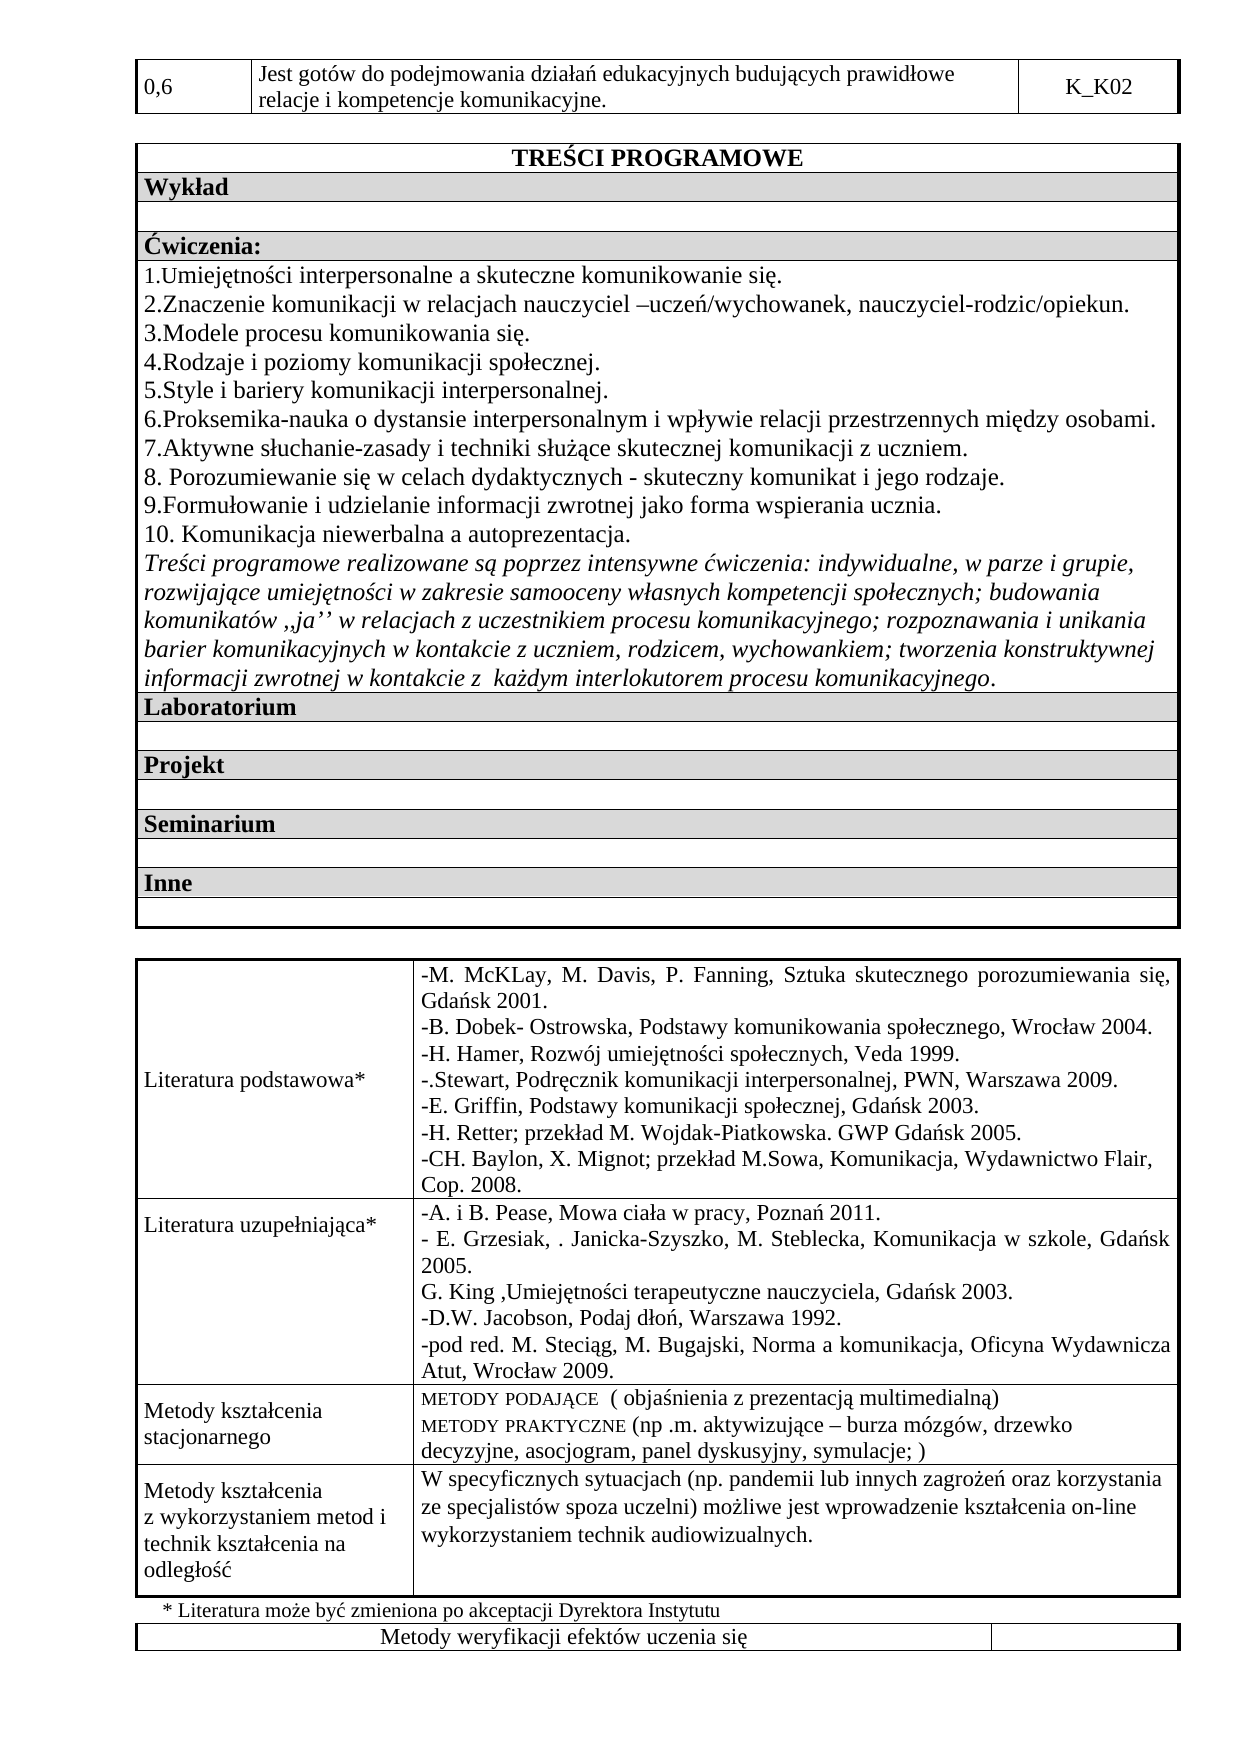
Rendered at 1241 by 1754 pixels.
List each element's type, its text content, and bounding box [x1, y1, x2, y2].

table_cell Literatura uzupełniająca* [138, 1199, 413, 1383]
table_cell W specyficznych sytuacjach (np. pandemii lub innych zagrożeń oraz korzystania ze specjalistów spoza uczelni) możliwe jest wprowadzenie kształcenia on-line wykorzystaniem technik audiowizualnych. [414, 1465, 1177, 1595]
table_cell -A. i B. Pease, Mowa ciała w pracy, Poznań 2011. - E. Grzesiak, . Janicka-Szyszko, M. Steblecka, Komunikacja w szkole, Gdańsk 2005. G. King ,Umiejętności terapeutyczne nauczyciela, Gdańsk 2003. -D.W. Jacobson, Podaj dłoń, Warszawa 1992. -pod red. M. Steciąg, M. Bugajski, Norma a komunikacja, Oficyna Wydawnicza Atut, Wrocław 2009. [414, 1199, 1177, 1383]
table_cell [138, 722, 1177, 750]
table_cell [138, 898, 1177, 926]
table_cell [138, 839, 1177, 867]
table_cell [138, 202, 1177, 231]
table_cell K_K02 [1019, 60, 1177, 113]
table_cell Jest gotów do podejmowania działań edukacyjnych budujących prawidłowe relacje i kompetencje komunikacyjne. [252, 60, 1018, 113]
table_cell [138, 780, 1177, 809]
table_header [992, 1624, 1177, 1650]
table_cell Projekt [138, 751, 1177, 779]
table_cell Metody kształcenia stacjonarnego [138, 1385, 413, 1463]
table_cell metody podające ( objaśnienia z prezentacją multimedialną) metody praktyczne (np .m. aktywizujące – burza mózgów, drzewko decyzyjne, asocjogram, panel dyskusyjny, symulacje; ) [414, 1385, 1177, 1463]
table_cell 0,6 [138, 60, 251, 113]
table_cell Inne [138, 868, 1177, 896]
table_cell 1.Umiejętności interpersonalne a skuteczne komunikowanie się. 2.Znaczenie komunikacji w relacjach nauczyciel –uczeń/wychowanek, nauczyciel-rodzic/opiekun. 3.Modele procesu komunikowania się. 4.Rodzaje i poziomy komunikacji społecznej. 5.Style i bariery komunikacji interpersonalnej. 6.Proksemika-nauka o dystansie interpersonalnym i wpływie relacji przestrzennych między osobami. 7.Aktywne słuchanie-zasady i techniki służące skutecznej komunikacji z uczniem. 8. Porozumiewanie się w celach dydaktycznych - skuteczny komunikat i jego rodzaje. 9.Formułowanie i udzielanie informacji zwrotnej jako forma wspierania ucznia. 10. Komunikacja niewerbalna a autoprezentacja. Treści programowe realizowane są poprzez intensywne ćwiczenia: indywidualne, w parze i grupie, rozwijające umiejętności w zakresie samooceny własnych kompetencji społecznych; budowania komunikatów ,,ja’’ w relacjach z uczestnikiem procesu komunikacyjnego; rozpoznawania i unikania barier komunikacyjnych w kontakcie z uczniem, rodzicem, wychowankiem; tworzenia konstruktywnej informacji zwrotnej w kontakcie z każdym interlokutorem procesu komunikacyjnego. [138, 261, 1177, 692]
table_cell Metody kształcenia z wykorzystaniem metod i technik kształcenia na odległość [138, 1465, 413, 1595]
table_header Literatura podstawowa* [138, 961, 413, 1198]
table_cell Ćwiczenia: [138, 232, 1177, 260]
table_header -M. McKLay, M. Davis, P. Fanning, Sztuka skutecznego porozumiewania się, Gdańsk 2001. -B. Dobek- Ostrowska, Podstawy komunikowania społecznego, Wrocław 2004. -H. Hamer, Rozwój umiejętności społecznych, Veda 1999. -.Stewart, Podręcznik komunikacji interpersonalnej, PWN, Warszawa 2009. -E. Griffin, Podstawy komunikacji społecznej, Gdańsk 2003. -H. Retter; przekład M. Wojdak-Piatkowska. GWP Gdańsk 2005. -CH. Baylon, X. Mignot; przekład M.Sowa, Komunikacja, Wydawnictwo Flair, Cop. 2008. [414, 961, 1177, 1198]
text * Literatura może być zmieniona po akceptacji Dyrektora Instytutu [162, 1598, 1093, 1622]
table_header TREŚCI PROGRAMOWE [138, 144, 1177, 172]
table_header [138, 1624, 991, 1650]
table_cell Laboratorium [138, 693, 1177, 721]
table_cell Wykład [138, 173, 1177, 201]
table_cell Seminarium [138, 810, 1177, 838]
